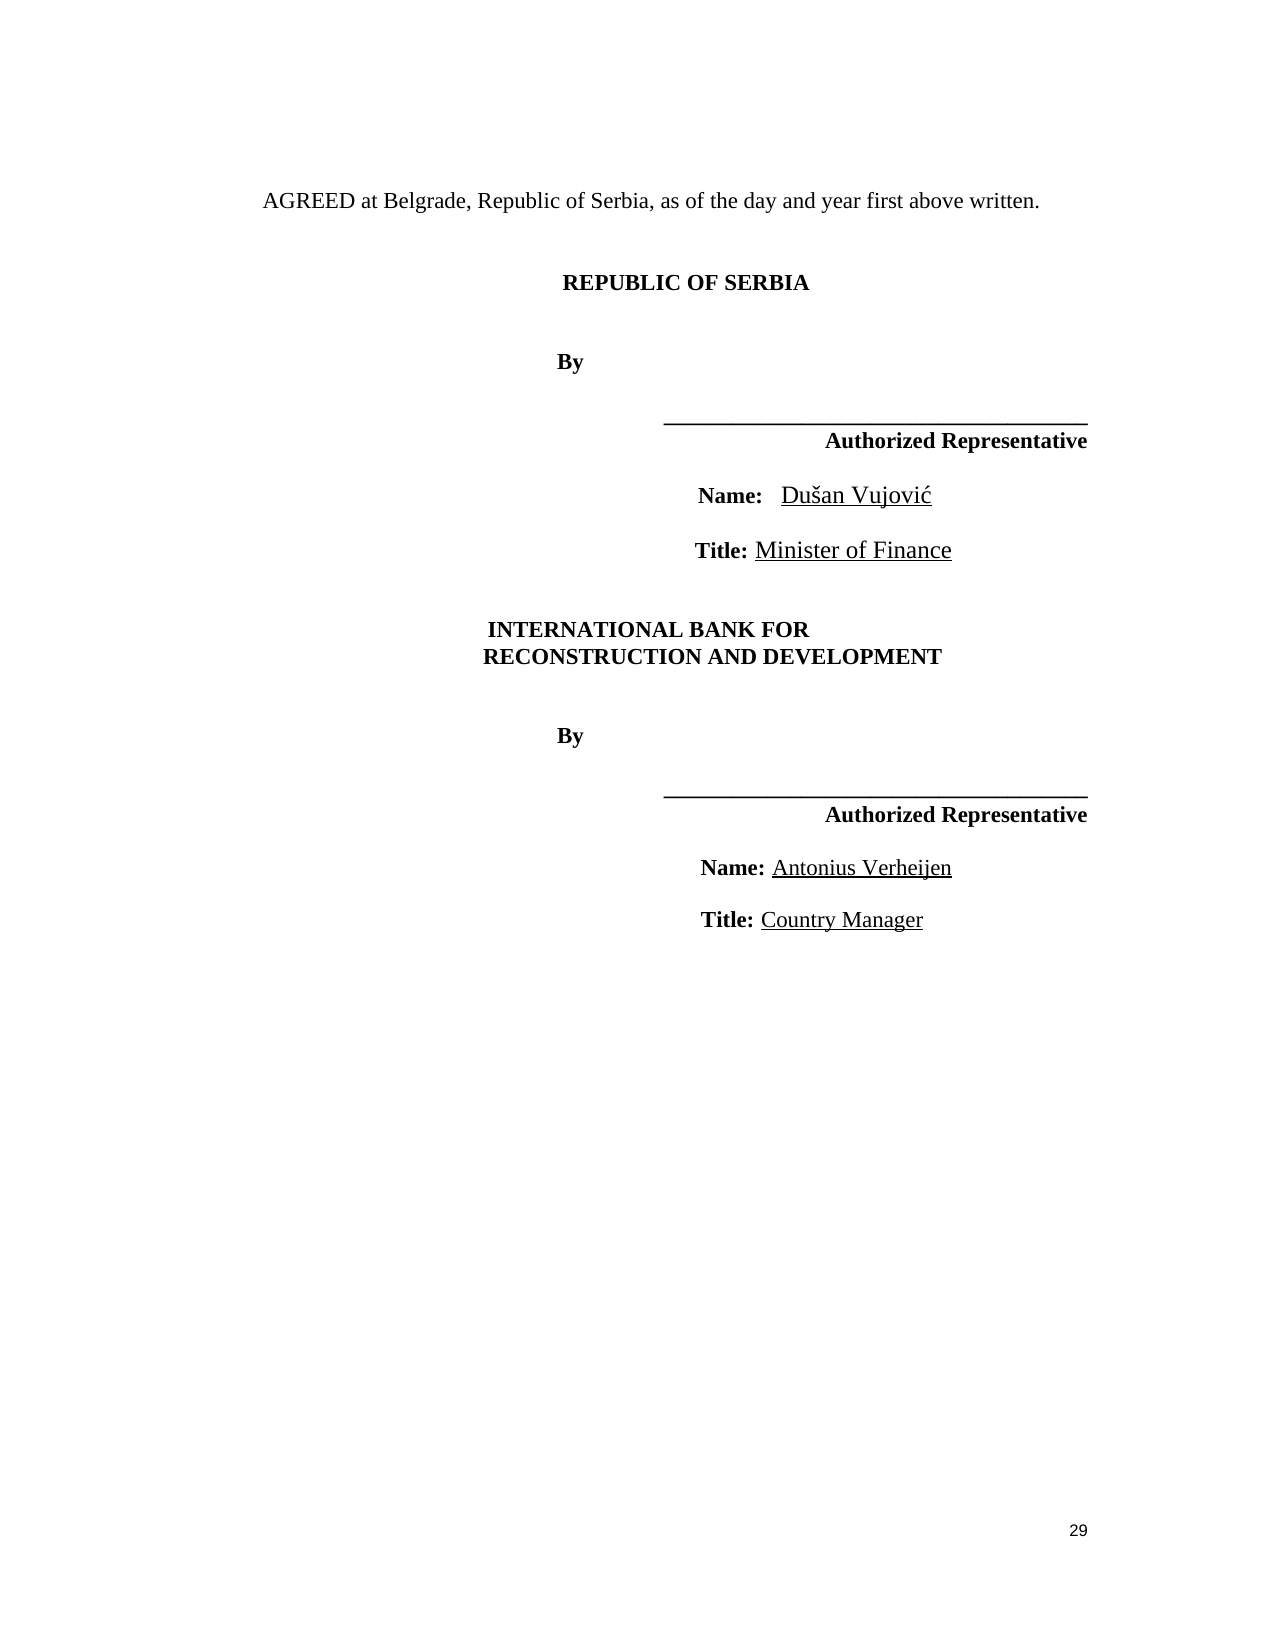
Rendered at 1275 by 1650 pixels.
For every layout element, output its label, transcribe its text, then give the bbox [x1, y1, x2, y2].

text Authorized Representative [187, 427, 1087, 453]
text INTERNATIONAL BANK FOR [412, 616, 1087, 643]
text AGREED at Belgrade, Republic of Serbia, as of the day and year first above written. [187, 187, 1087, 214]
text _____________________________________ [187, 401, 1087, 427]
text Authorized Representative [187, 801, 1087, 827]
text RECONSTRUCTION AND DEVELOPMENT [187, 643, 1087, 669]
text By [187, 722, 1087, 748]
text REPUBLIC OF SERBIA [487, 269, 1087, 295]
text Title: Country Manager [187, 906, 1087, 933]
text _____________________________________ [187, 774, 1087, 801]
text Name: Dušan Vujović [187, 480, 1087, 508]
text Name: Antonius Verheijen [187, 853, 1087, 880]
text By [187, 348, 1087, 374]
text Title: Minister of Finance [187, 535, 1087, 564]
